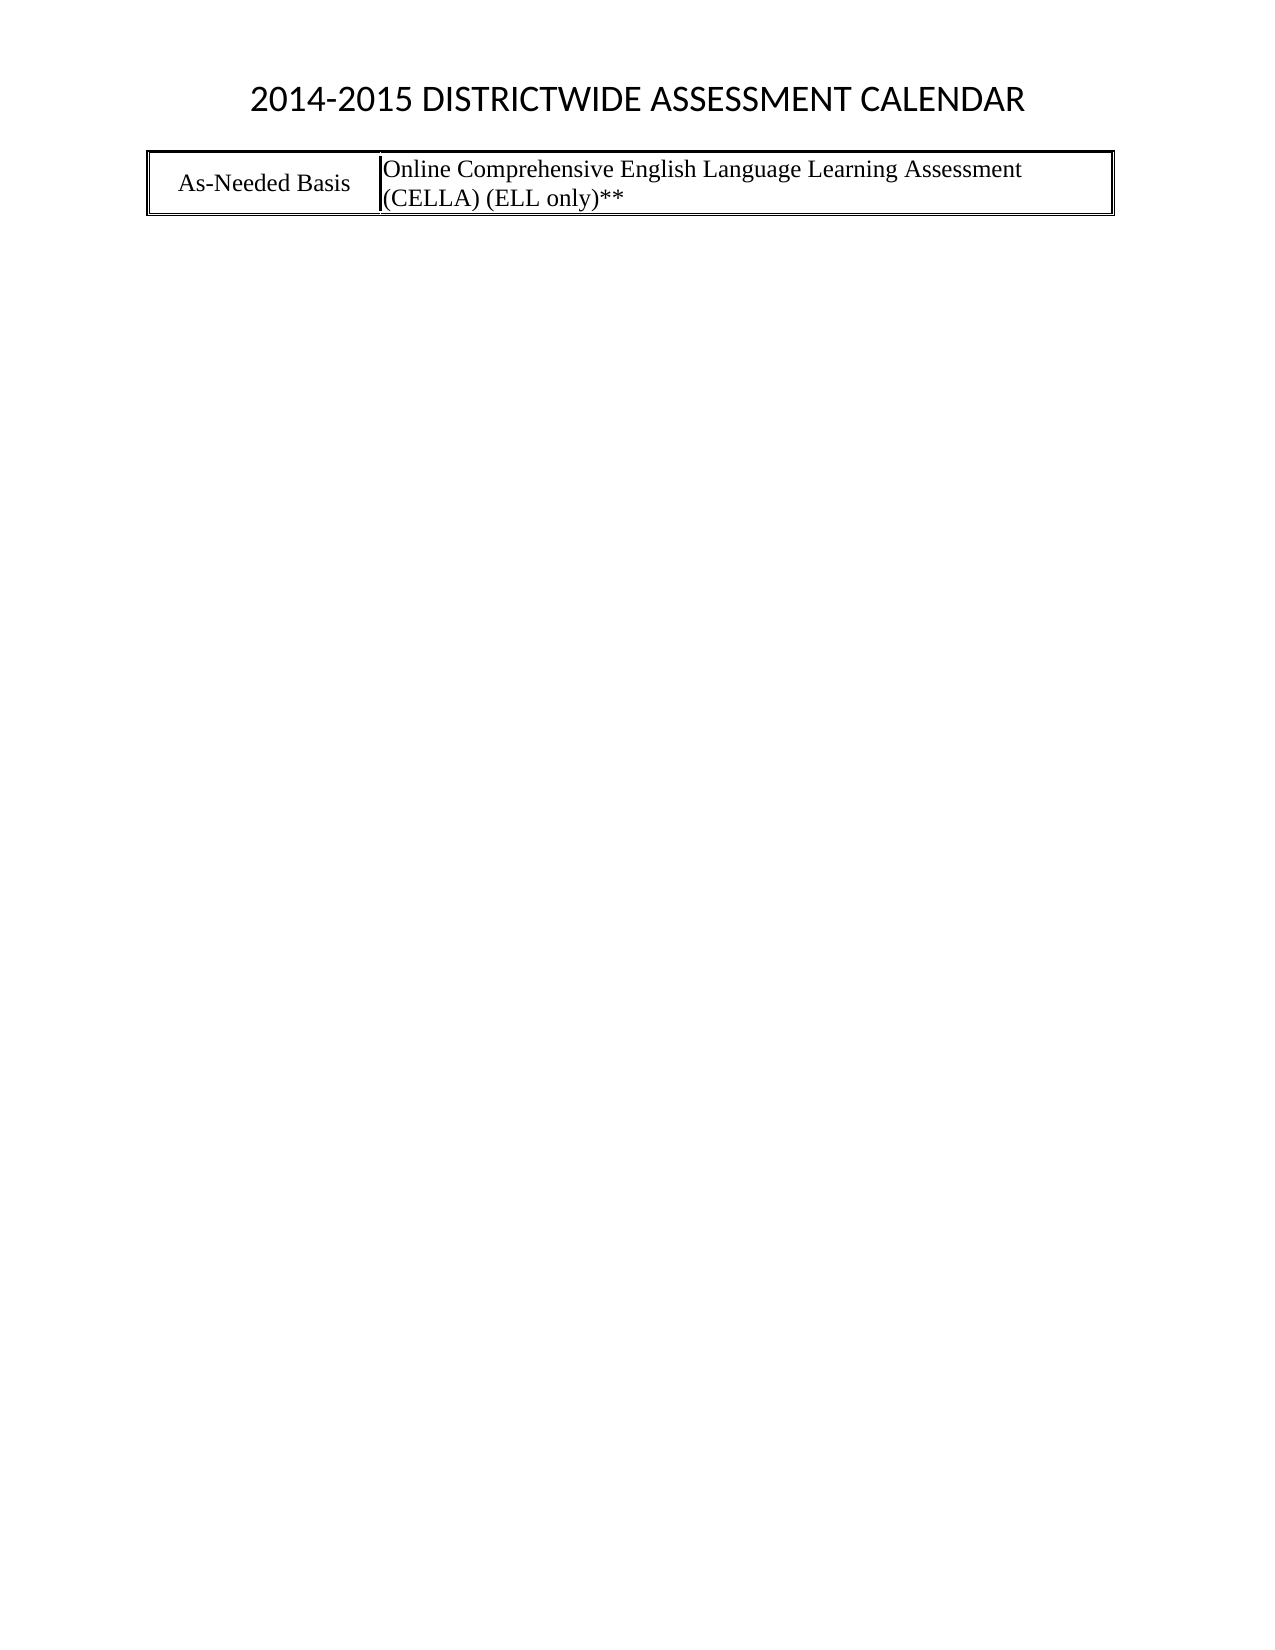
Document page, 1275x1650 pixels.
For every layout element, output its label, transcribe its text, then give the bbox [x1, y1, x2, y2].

table_cell As-Needed Basis [150, 153, 380, 212]
table_cell Online Comprehensive English Language Learning Assessment (CELLA) (ELL only)** [380, 153, 1111, 212]
